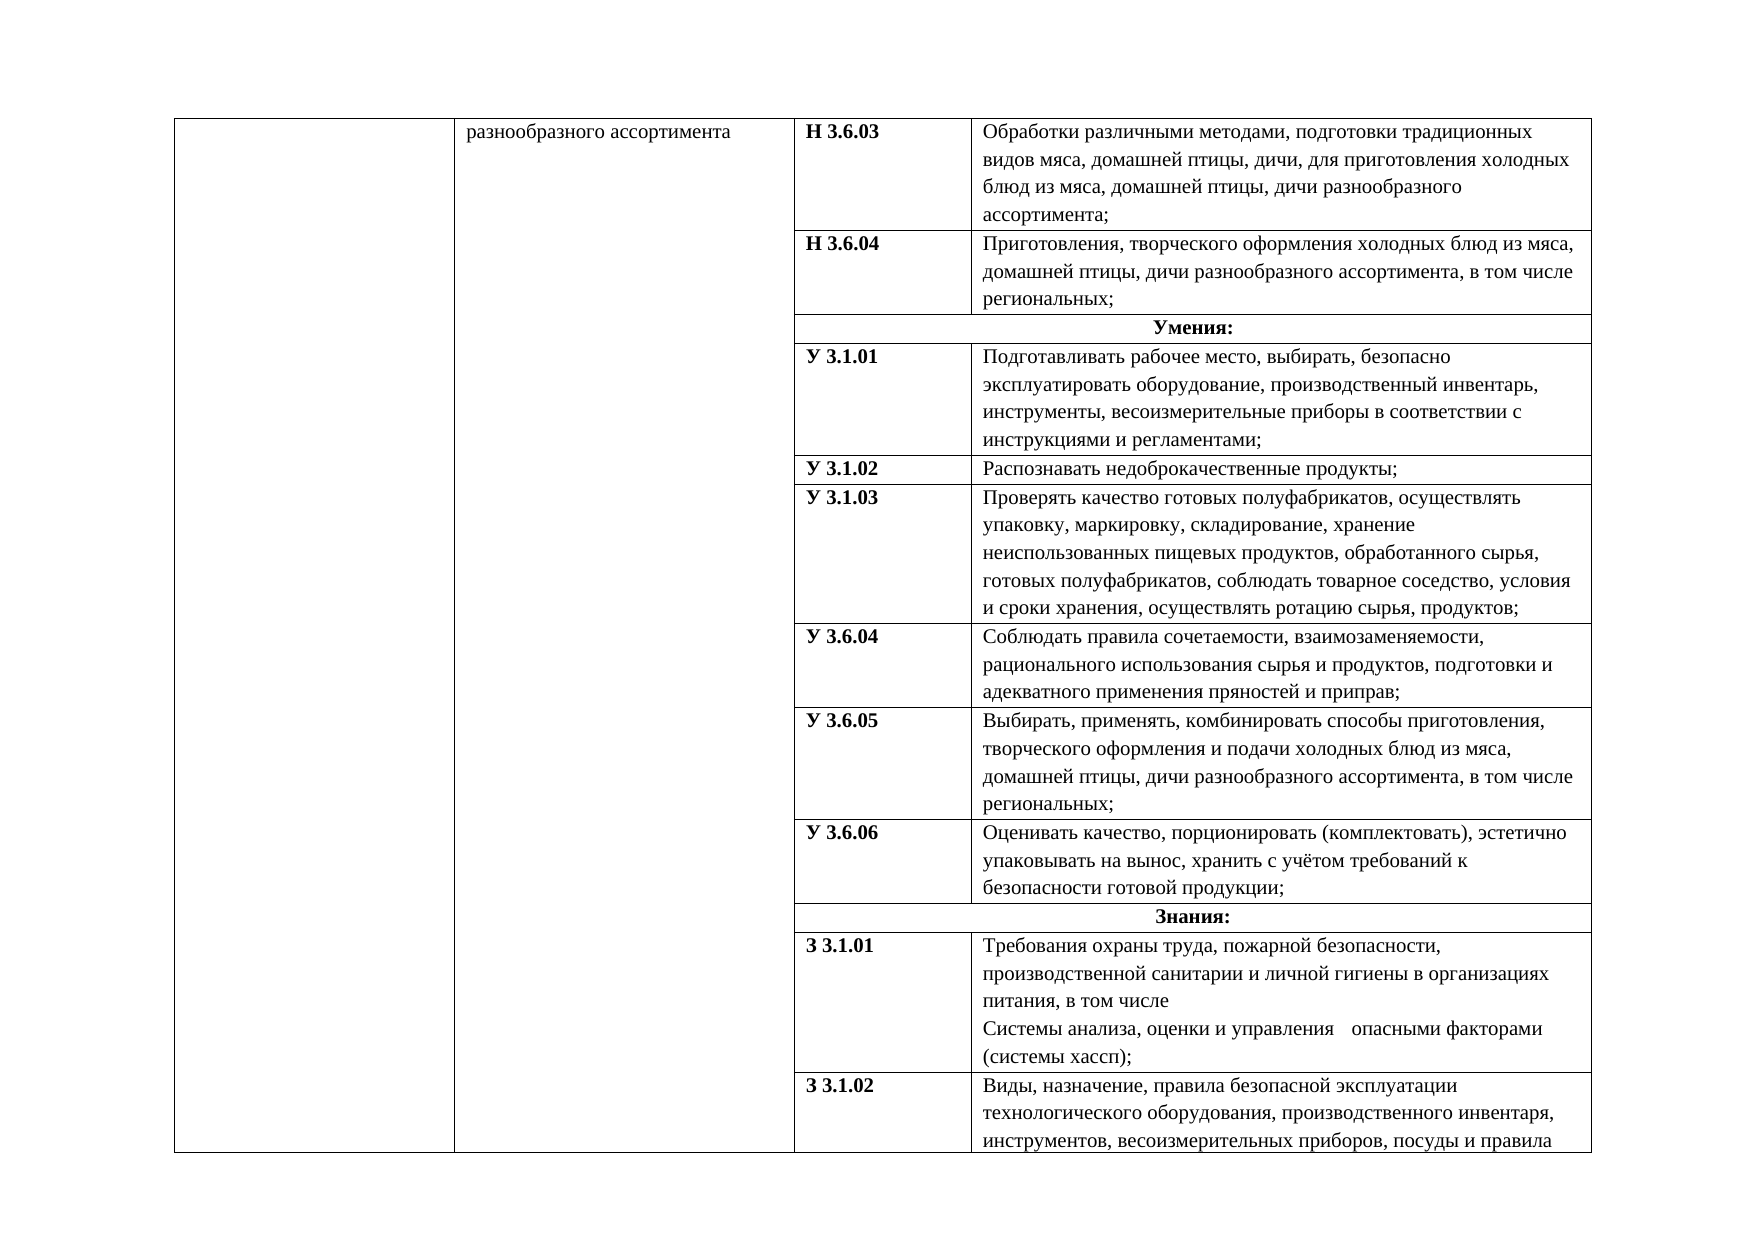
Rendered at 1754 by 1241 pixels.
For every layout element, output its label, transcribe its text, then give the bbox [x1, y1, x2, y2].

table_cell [972, 1073, 1591, 1152]
table_cell Распознавать недоброкачественные продукты; [972, 456, 1591, 484]
table_cell Соблюдать правила сочетаемости, взаимозаменяемости, рационального использования сырья и продуктов, подготовки и адекватного применения пряностей и приправ; [972, 624, 1591, 707]
table_cell Умения: [795, 315, 1591, 343]
table_cell Н 3.6.04 [795, 231, 971, 314]
table_cell Знания: [795, 904, 1591, 932]
table_cell З 3.1.02 [795, 1073, 971, 1152]
table_cell З 3.1.01 [795, 933, 971, 1072]
table_cell Приготовления, творческого оформления холодных блюд из мяса, домашней птицы, дичи разнообразного ассортимента, в том числе региональных; [972, 231, 1591, 314]
table_cell У 3.6.05 [795, 708, 971, 819]
table_cell Проверять качество готовых полуфабрикатов, осуществлять упаковку, маркировку, складирование, хранение неиспользованных пищевых продуктов, обработанного сырья, готовых полуфабрикатов, соблюдать товарное соседство, условия и сроки хранения, осуществлять ротацию сырья, продуктов; [972, 485, 1591, 623]
table_cell У 3.6.06 [795, 820, 971, 903]
table_cell Требования охраны труда, пожарной безопасности, производственной санитарии и личной гигиены в организациях питания, в том числе Системы анализа, оценки и управления опасными факторами (системы хассп); [972, 933, 1591, 1072]
table_cell У 3.1.03 [795, 485, 971, 623]
table_cell Подготавливать рабочее место, выбирать, безопасно эксплуатировать оборудование, производственный инвентарь, инструменты, весоизмерительные приборы в соответствии с инструкциями и регламентами; [972, 344, 1591, 455]
table_cell Обработки различными методами, подготовки традиционных видов мяса, домашней птицы, дичи, для приготовления холодных блюд из мяса, домашней птицы, дичи разнообразного ассортимента; [972, 119, 1591, 230]
table_cell У 3.6.04 [795, 624, 971, 707]
table_cell У 3.1.01 [795, 344, 971, 455]
table_cell У 3.1.02 [795, 456, 971, 484]
table_cell Выбирать, применять, комбинировать способы приготовления, творческого оформления и подачи холодных блюд из мяса, домашней птицы, дичи разнообразного ассортимента, в том числе региональных; [972, 708, 1591, 819]
table_cell Н 3.6.03 [795, 119, 971, 230]
table_cell Оценивать качество, порционировать (комплектовать), эстетично упаковывать на вынос, хранить с учётом требований к безопасности готовой продукции; [972, 820, 1591, 903]
